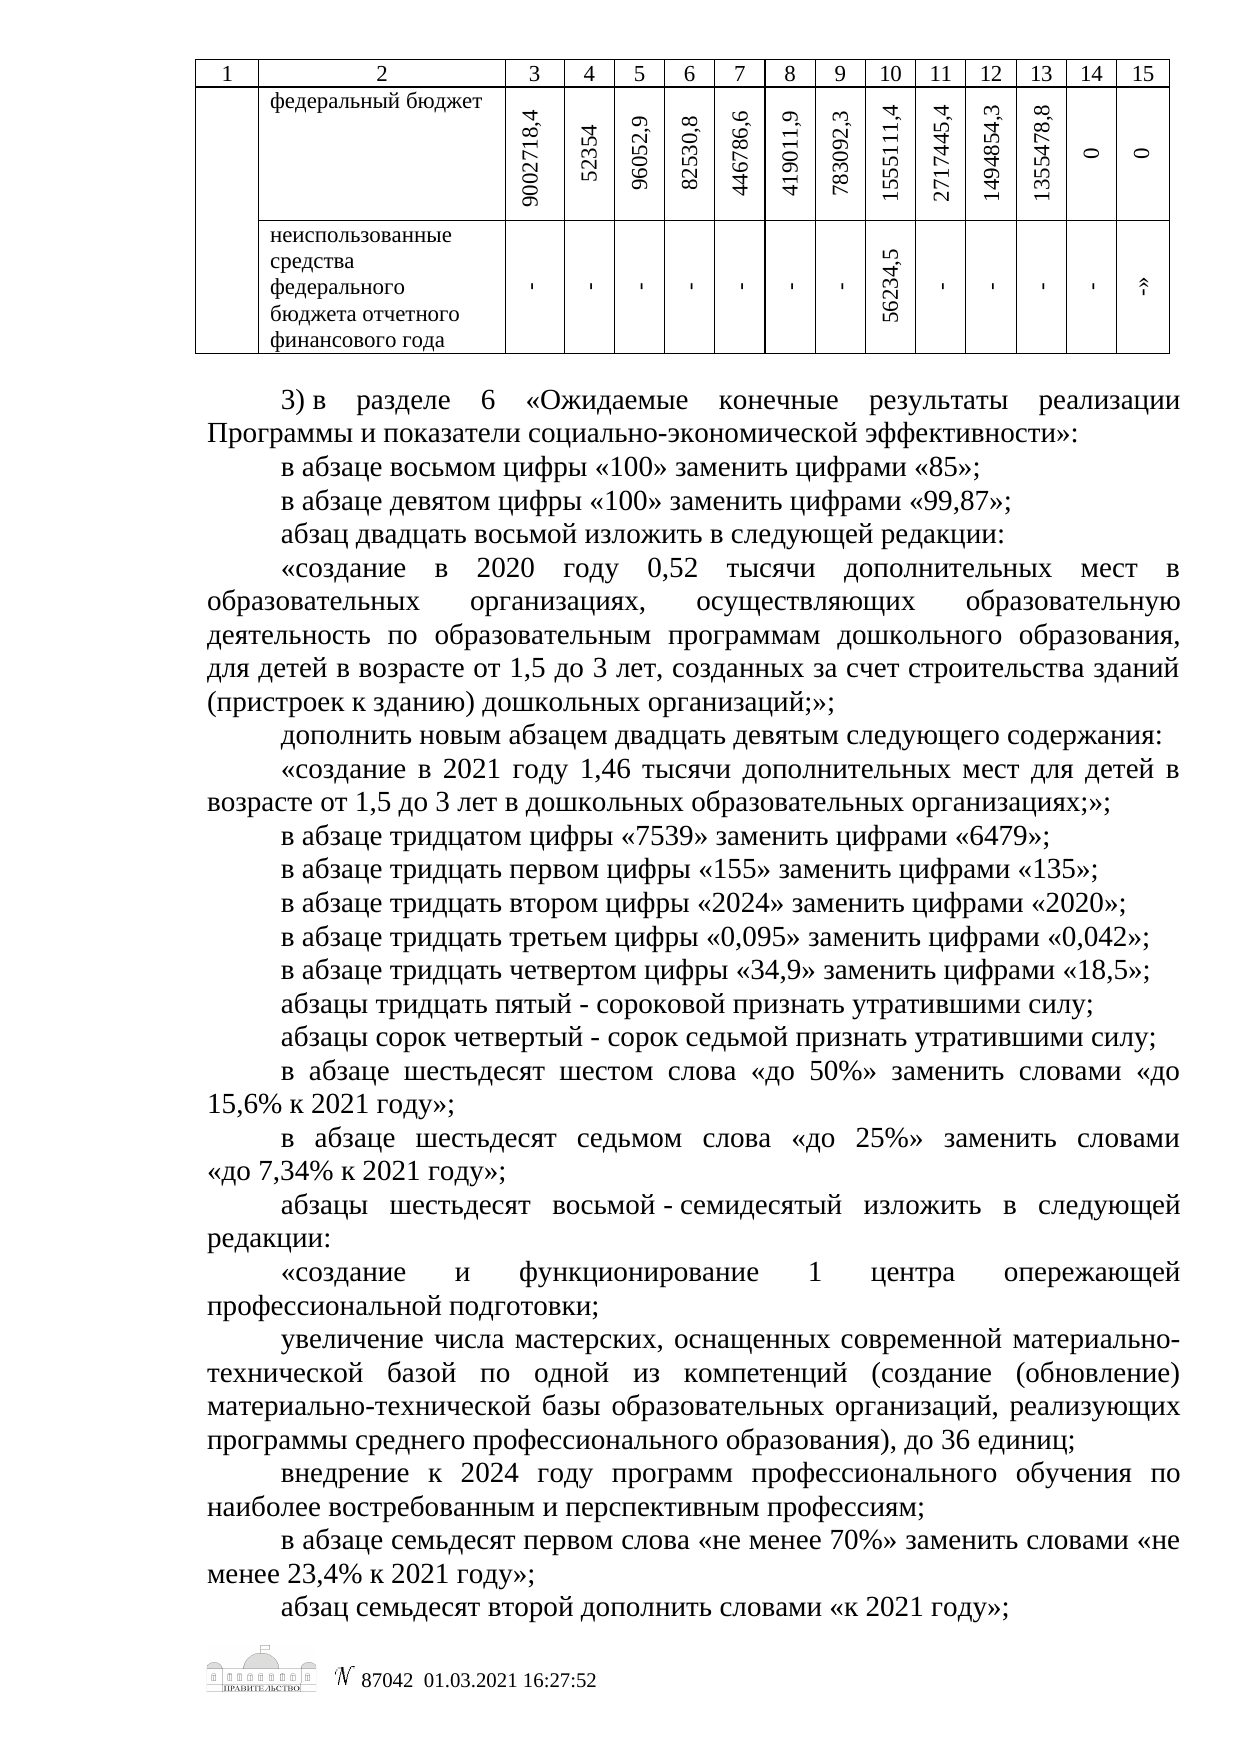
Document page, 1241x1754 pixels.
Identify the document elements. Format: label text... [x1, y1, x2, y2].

table_header 3 [506, 60, 564, 86]
table_cell 0 [1067, 88, 1116, 220]
table_cell 783092,3 [816, 88, 865, 220]
text в абзаце семьдесят первом слова «не менее 70%» заменить словами «не менее 23,4% к 2021 году»; [207, 1522, 1181, 1589]
table_header 12 [966, 60, 1016, 86]
table_cell - [966, 221, 1016, 352]
table_cell - [916, 221, 965, 352]
text в абзаце тридцатом цифры «7539» заменить цифрами «6479»; [207, 818, 1181, 852]
text в абзаце тридцать первом цифры «155» заменить цифрами «135»; [207, 852, 1181, 885]
table_cell неиспользованные средства федерального бюджета отчетного финансового года [259, 221, 505, 352]
table_header 6 [665, 60, 714, 86]
table_cell - [816, 221, 865, 352]
text в абзаце тридцать третьем цифры «0,095» заменить цифрами «0,042»; [207, 919, 1181, 952]
table_cell - [1067, 221, 1116, 352]
table_header 11 [916, 60, 965, 86]
text абзацы тридцать пятый - сороковой признать утратившими силу; [207, 986, 1181, 1019]
text в абзаце девятом цифры «100» заменить цифрами «99,87»; [207, 483, 1181, 516]
text в абзаце шестьдесят шестом слова «до 50%» заменить словами «до 15,6% к 2021 году»; [207, 1053, 1181, 1120]
table_header 2 [259, 60, 505, 86]
text абзацы сорок четвертый - сорок седьмой признать утратившими силу; [207, 1019, 1181, 1053]
text «создание в 2021 году 1,46 тысячи дополнительных мест для детей в возрасте от 1,5 до 3 лет в дошкольных образовательных организациях;»; [207, 751, 1181, 818]
table_cell 2717445,4 [916, 88, 965, 220]
text «создание и функционирование 1 центра опережающей профессиональной подготовки; [207, 1254, 1181, 1321]
table_cell 1355478,8 [1017, 88, 1066, 220]
table_cell - [506, 221, 564, 352]
table_header 7 [715, 60, 764, 86]
table_cell 1494854,3 [966, 88, 1016, 220]
table_cell - [766, 221, 815, 352]
table_header 9 [816, 60, 865, 86]
table_cell 82530,8 [665, 88, 714, 220]
table_cell - [715, 221, 764, 352]
table_cell 1555111,4 [866, 88, 915, 220]
table_header 14 [1067, 60, 1116, 86]
text абзац двадцать восьмой изложить в следующей редакции: [207, 516, 1181, 550]
text 3) в разделе 6 «Ожидаемые конечные результаты реализации Программы и показатели социально-экономической эффективности»: [207, 382, 1181, 449]
text абзац семьдесят второй дополнить словами «к 2021 году»; [207, 1589, 1181, 1623]
table_cell - [1017, 221, 1066, 352]
table_cell -» [1117, 221, 1169, 352]
table_cell 52354 [565, 88, 614, 220]
text в абзаце тридцать четвертом цифры «34,9» заменить цифрами «18,5»; [207, 952, 1181, 986]
table_header 10 [866, 60, 915, 86]
table_cell 9002718,4 [506, 88, 564, 220]
table_cell [196, 220, 258, 352]
text в абзаце шестьдесят седьмом слова «до 25%» заменить словами «до 7,34% к 2021 году»; [207, 1120, 1181, 1187]
text в абзаце восьмом цифры «100» заменить цифрами «85»; [207, 449, 1181, 483]
table_cell федеральный бюджет [259, 88, 505, 220]
text абзацы шестьдесят восьмой - семидесятый изложить в следующей редакции: [207, 1187, 1181, 1254]
text «создание в 2020 году 0,52 тысячи дополнительных мест в образовательных организациях, осуществляющих образовательную деятельность по образовательным программам дошкольного образования, для детей в возрасте от 1,5 до 3 лет, созданных за счет строительства зданий (пристроек к зданию) дошкольных организаций;»; [207, 550, 1181, 717]
table_header 5 [615, 60, 664, 86]
picture [330, 1663, 359, 1687]
text увеличение числа мастерских, оснащенных современной материально-технической базой по одной из компетенций (создание (обновление) материально-технической базы образовательных организаций, реализующих программы среднего профессионального образования), до 36 единиц; [207, 1321, 1181, 1455]
table_cell [196, 88, 258, 220]
picture [206, 1645, 317, 1692]
table_header 13 [1017, 60, 1066, 86]
table_cell - [665, 221, 714, 352]
table_cell 96052,9 [615, 88, 664, 220]
table_cell - [565, 221, 614, 352]
table_header 8 [766, 60, 815, 86]
text дополнить новым абзацем двадцать девятым следующего содержания: [207, 717, 1181, 751]
text в абзаце тридцать втором цифры «2024» заменить цифрами «2020»; [207, 885, 1181, 919]
table_header 15 [1117, 60, 1169, 86]
table_cell 446786,6 [715, 88, 764, 220]
table_cell 0 [1117, 88, 1169, 220]
table_cell 56234,5 [866, 221, 915, 352]
table_cell 419011,9 [766, 88, 815, 220]
table_header 1 [196, 60, 258, 86]
table_header 4 [565, 60, 614, 86]
table_cell - [615, 221, 664, 352]
text внедрение к 2024 году программ профессионального обучения по наиболее востребованным и перспективным профессиям; [207, 1455, 1181, 1522]
